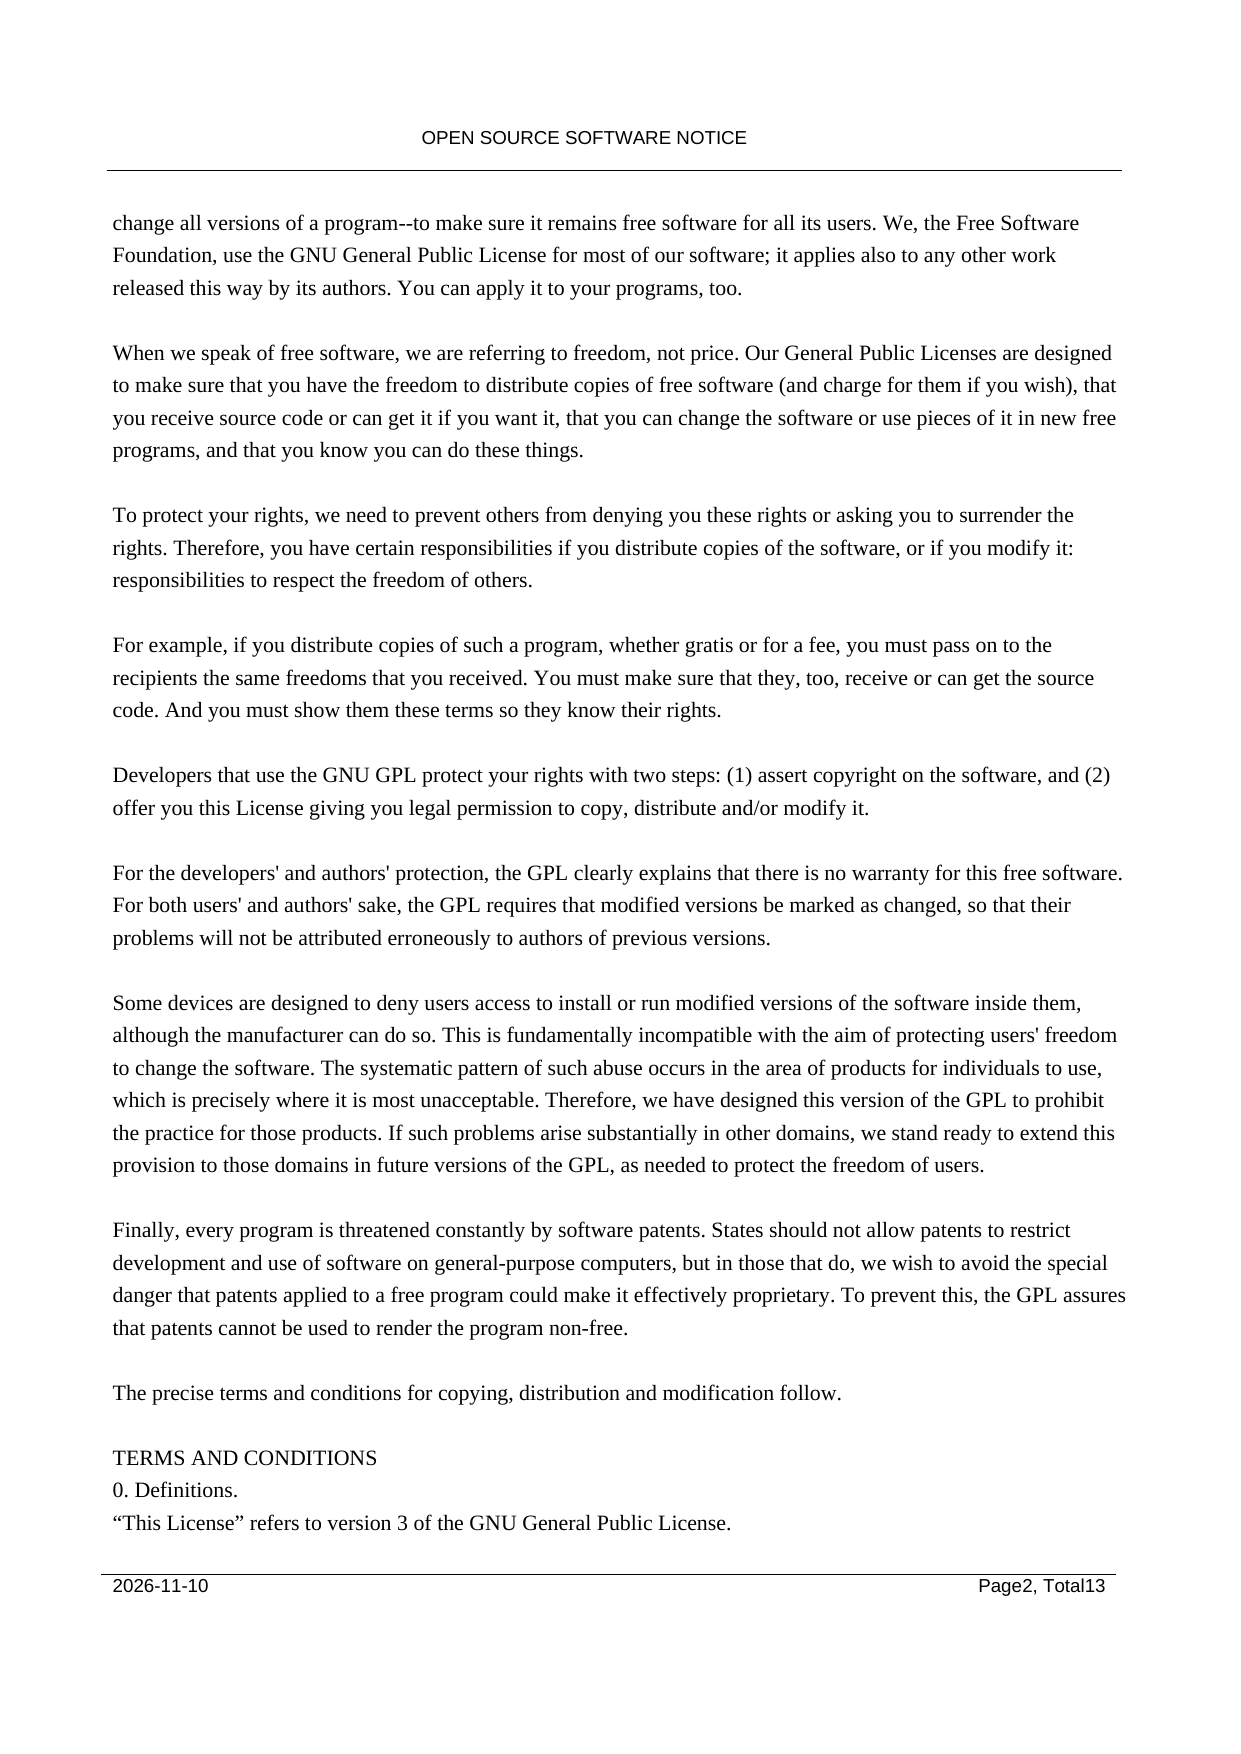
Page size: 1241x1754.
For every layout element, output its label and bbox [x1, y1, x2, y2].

text [112, 206, 1128, 1539]
